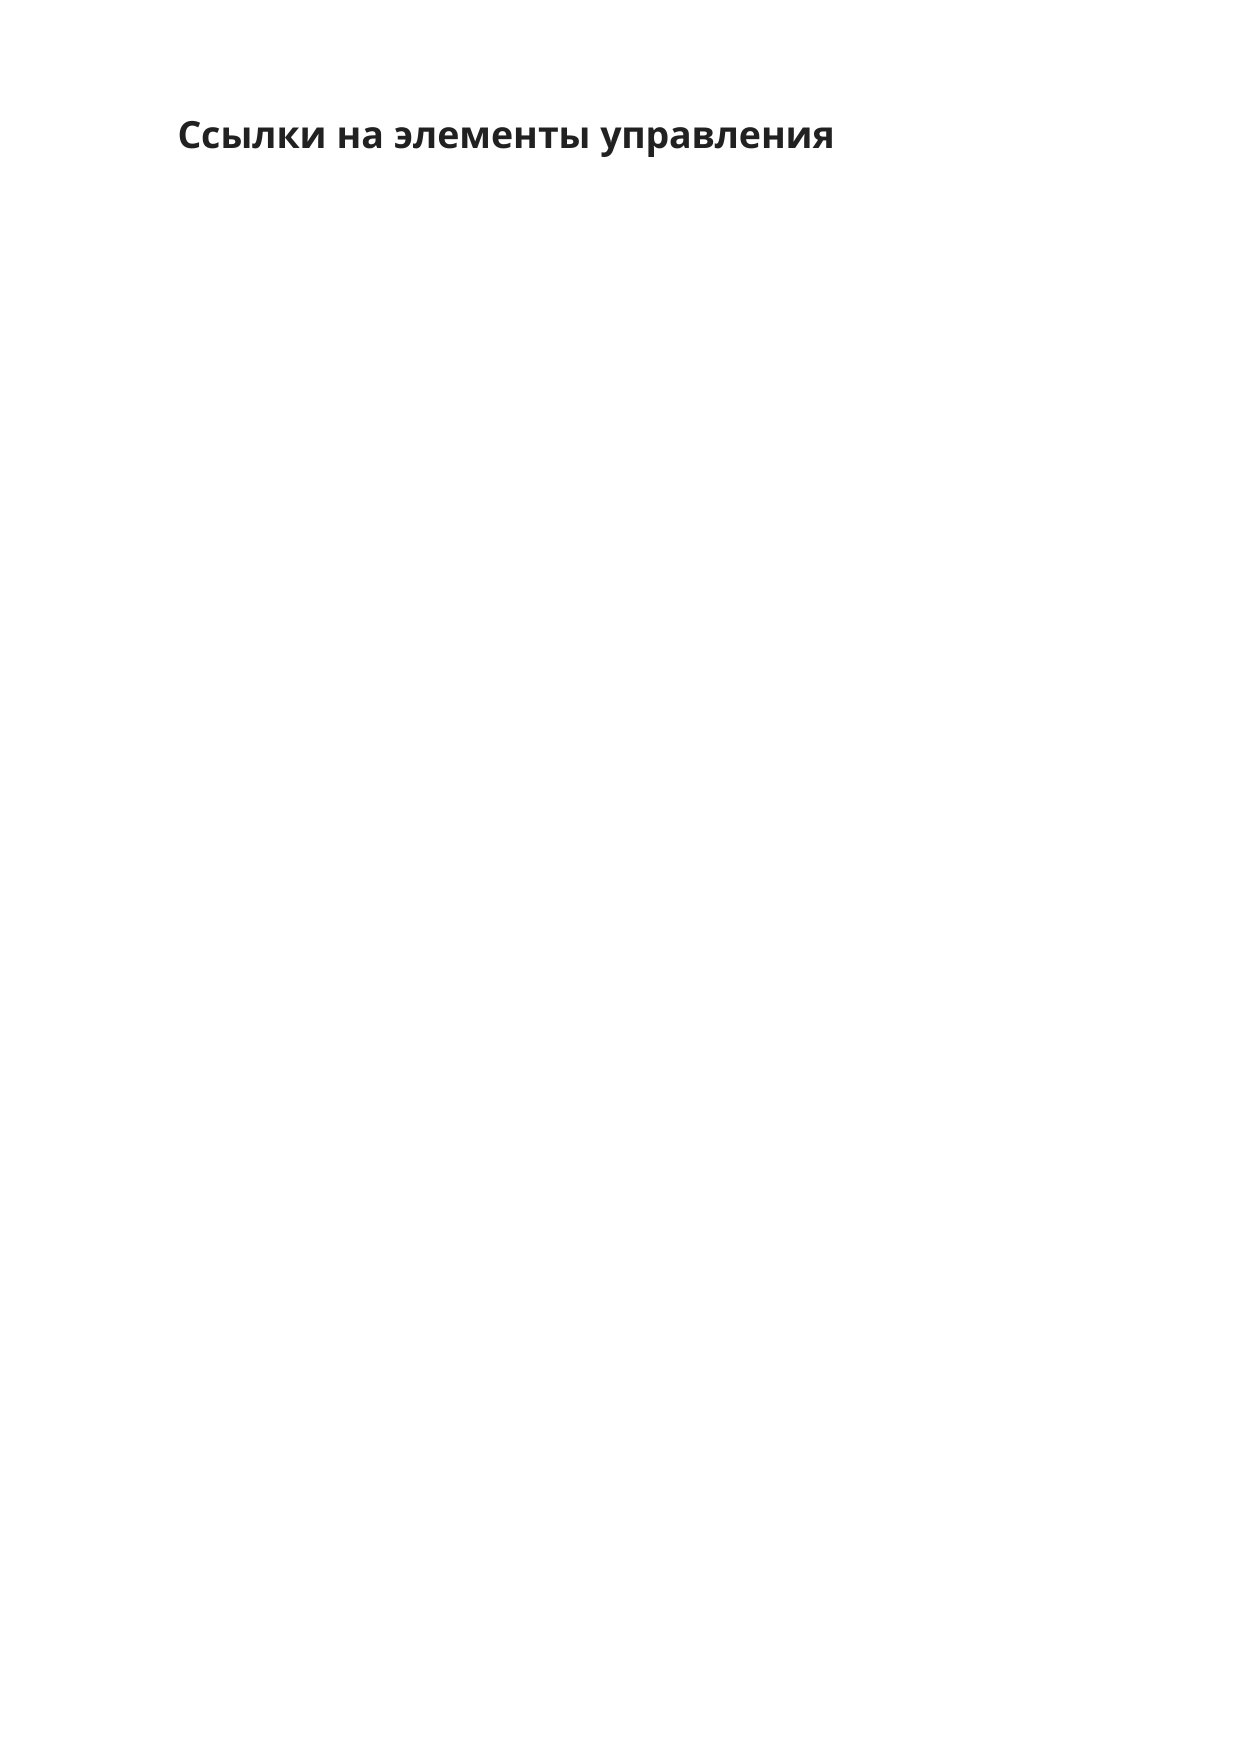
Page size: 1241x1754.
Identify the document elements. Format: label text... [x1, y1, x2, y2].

subtitle Ссылки на элементы управления [177, 108, 1152, 159]
